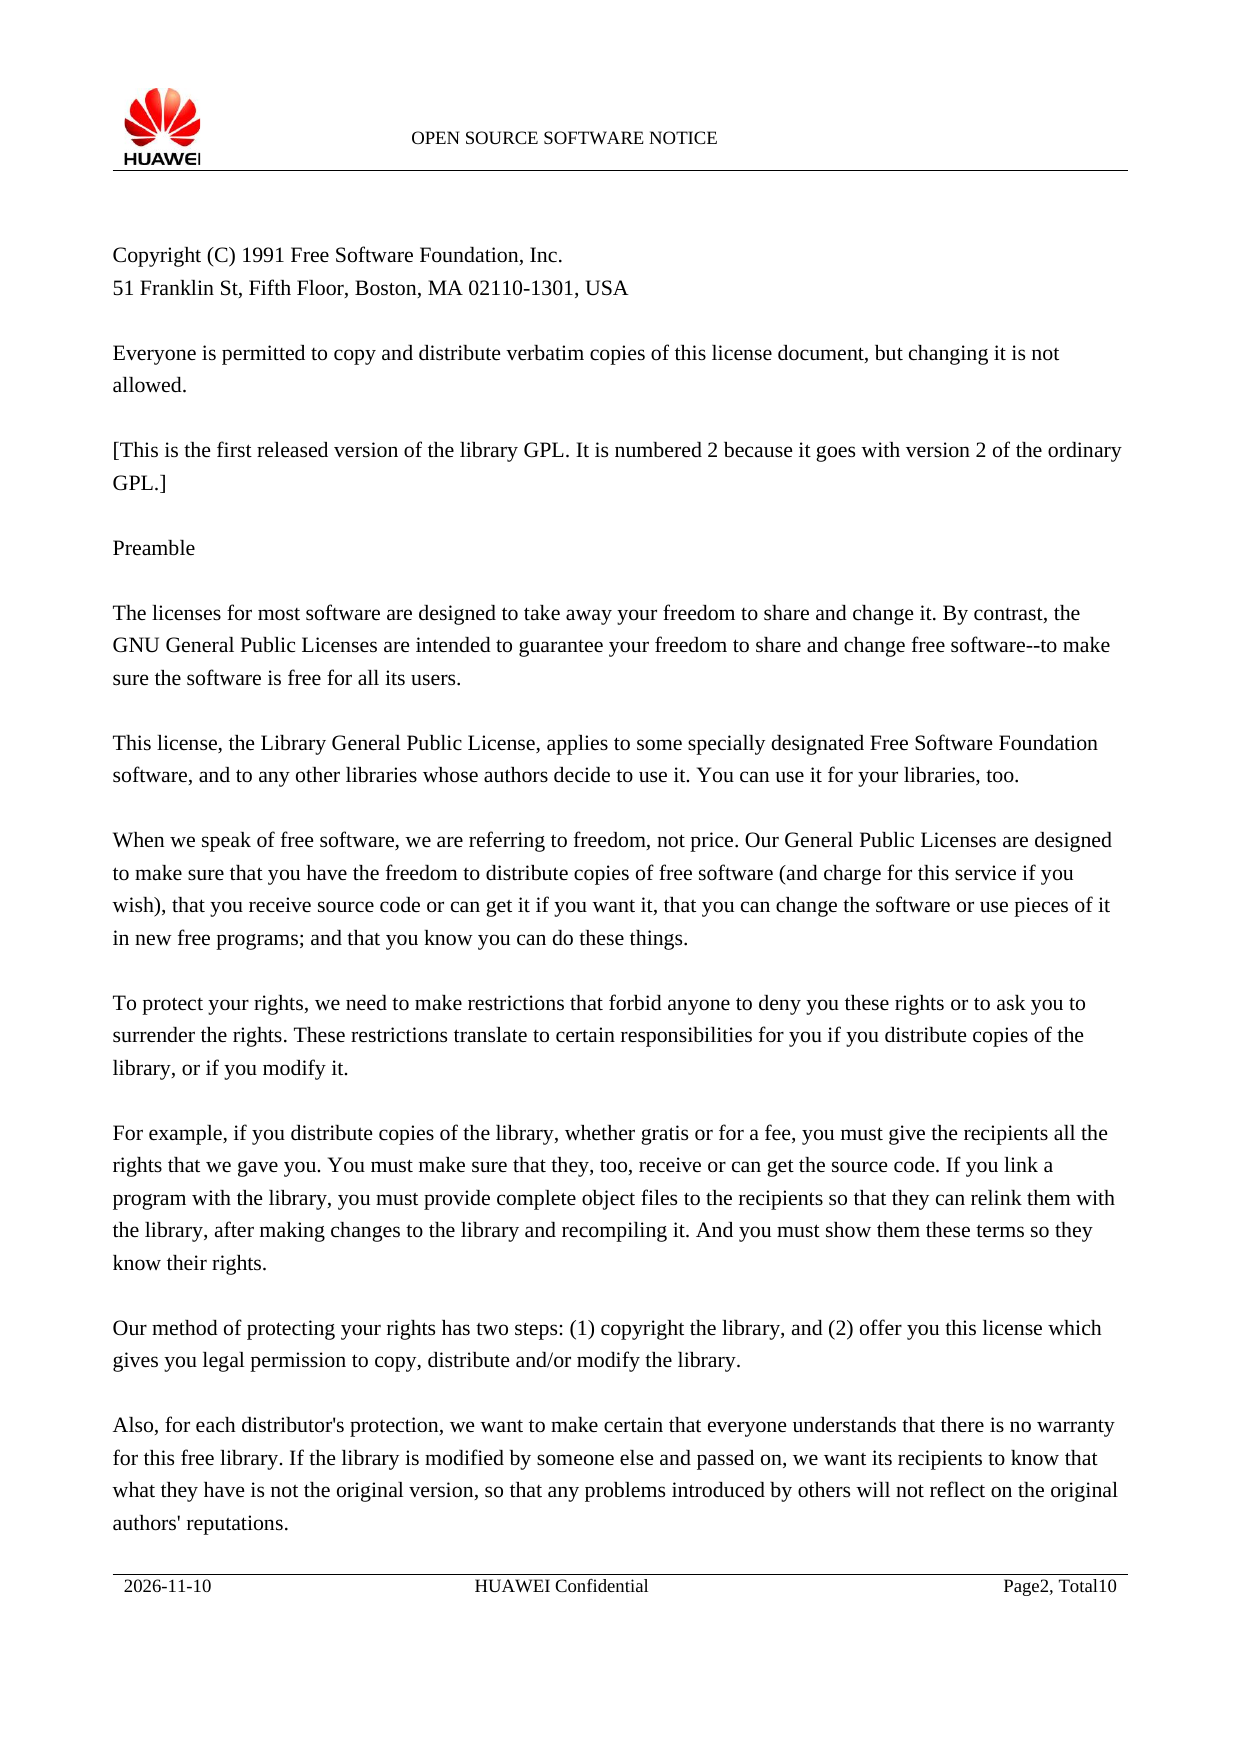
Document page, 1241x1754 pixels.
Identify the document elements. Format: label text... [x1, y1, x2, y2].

picture [124, 88, 201, 165]
